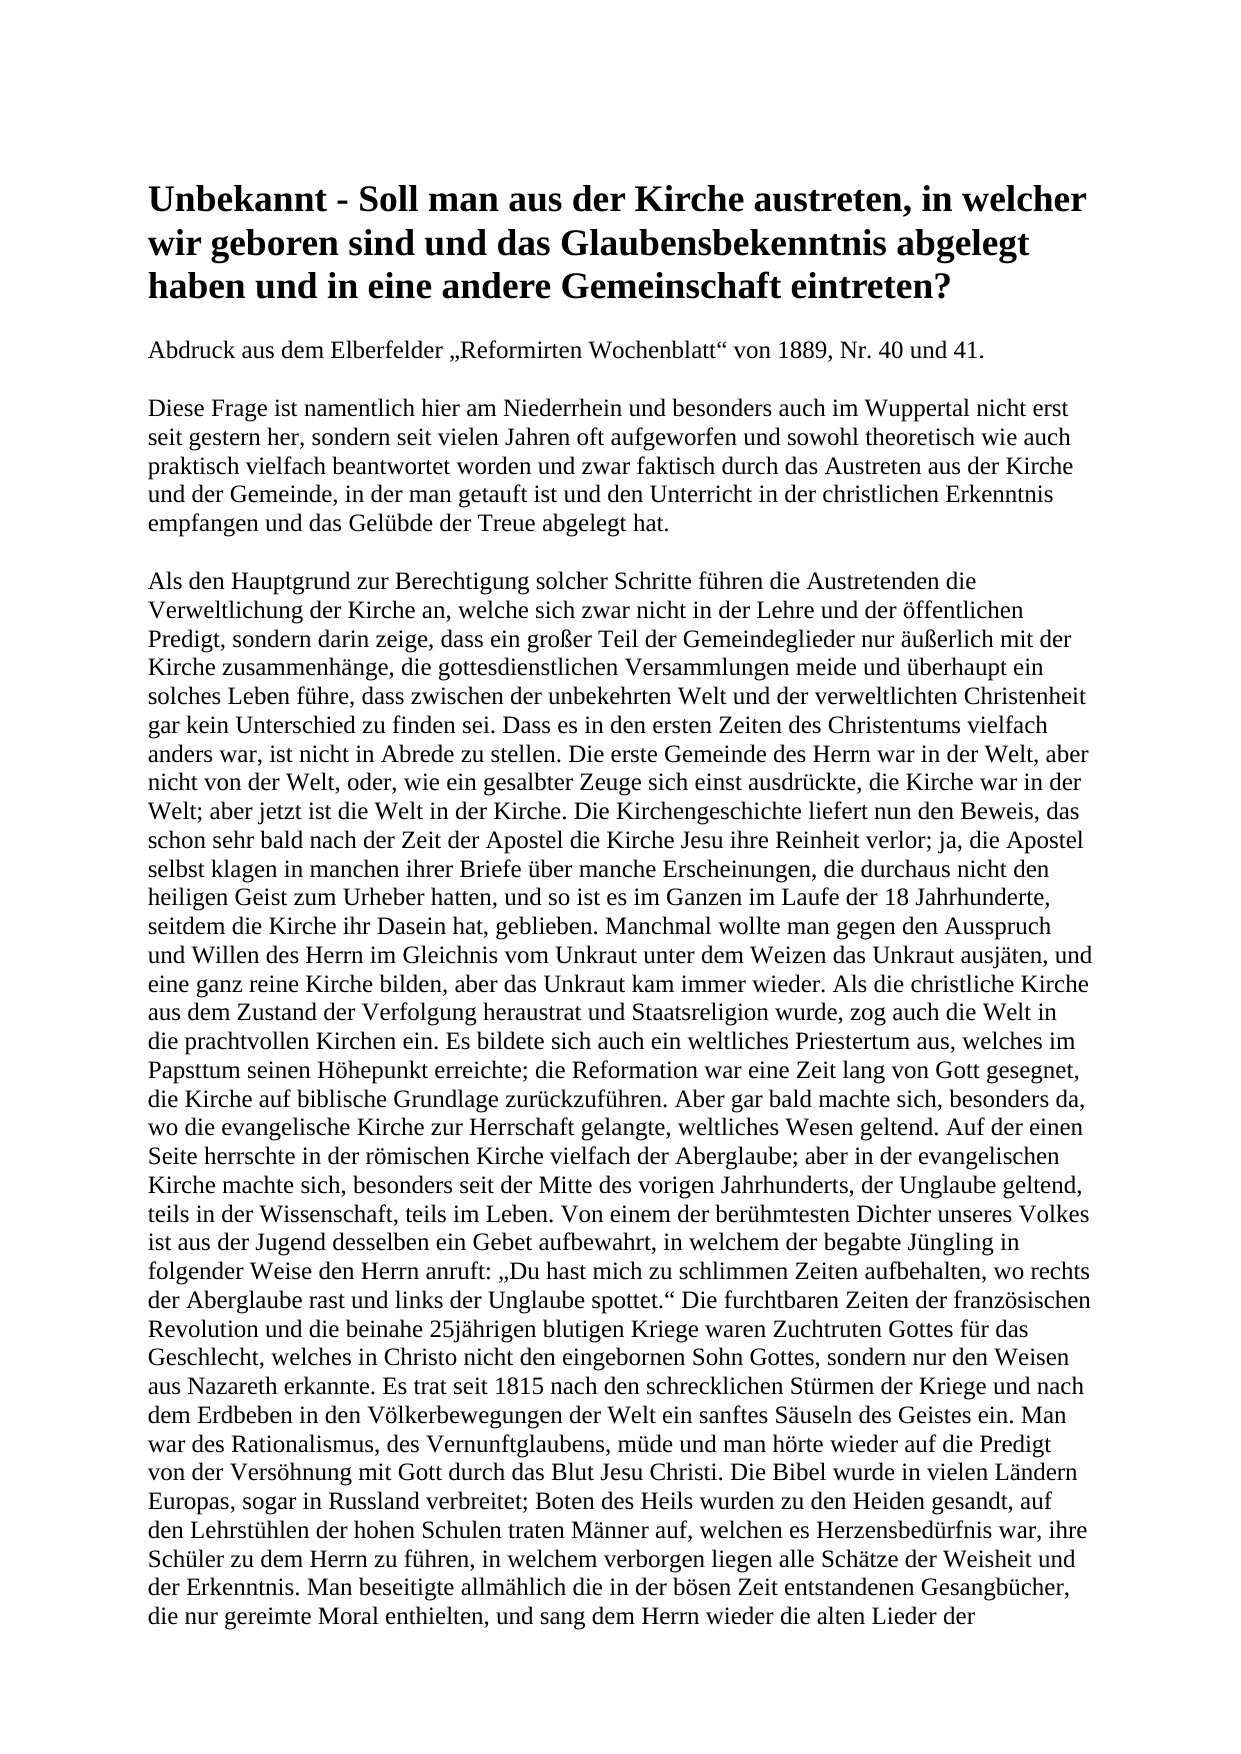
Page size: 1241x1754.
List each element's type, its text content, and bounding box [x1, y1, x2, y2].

text Abdruck aus dem Elberfelder „Reformirten Wochenblatt“ von 1889, Nr. 40 und 41. [148, 335, 1093, 364]
subtitle Unbekannt - Soll man aus der Kirche austreten, in welcher wir geboren sind und das Glaubensbekenntnis abgelegt haben und in eine andere Gemeinschaft eintreten? [148, 177, 1093, 306]
text Diese Frage ist namentlich hier am Niederrhein und besonders auch im Wuppertal nicht erst seit gestern her, sondern seit vielen Jahren oft aufgeworfen und sowohl theoretisch wie auch praktisch vielfach beantwortet worden und zwar faktisch durch das Austreten aus der Kirche und der Gemeinde, in der man getauft ist und den Unterricht in der christlichen Erkenntnis empfangen und das Gelübde der Treue abgelegt hat. [148, 393, 1093, 537]
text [148, 566, 1093, 1630]
